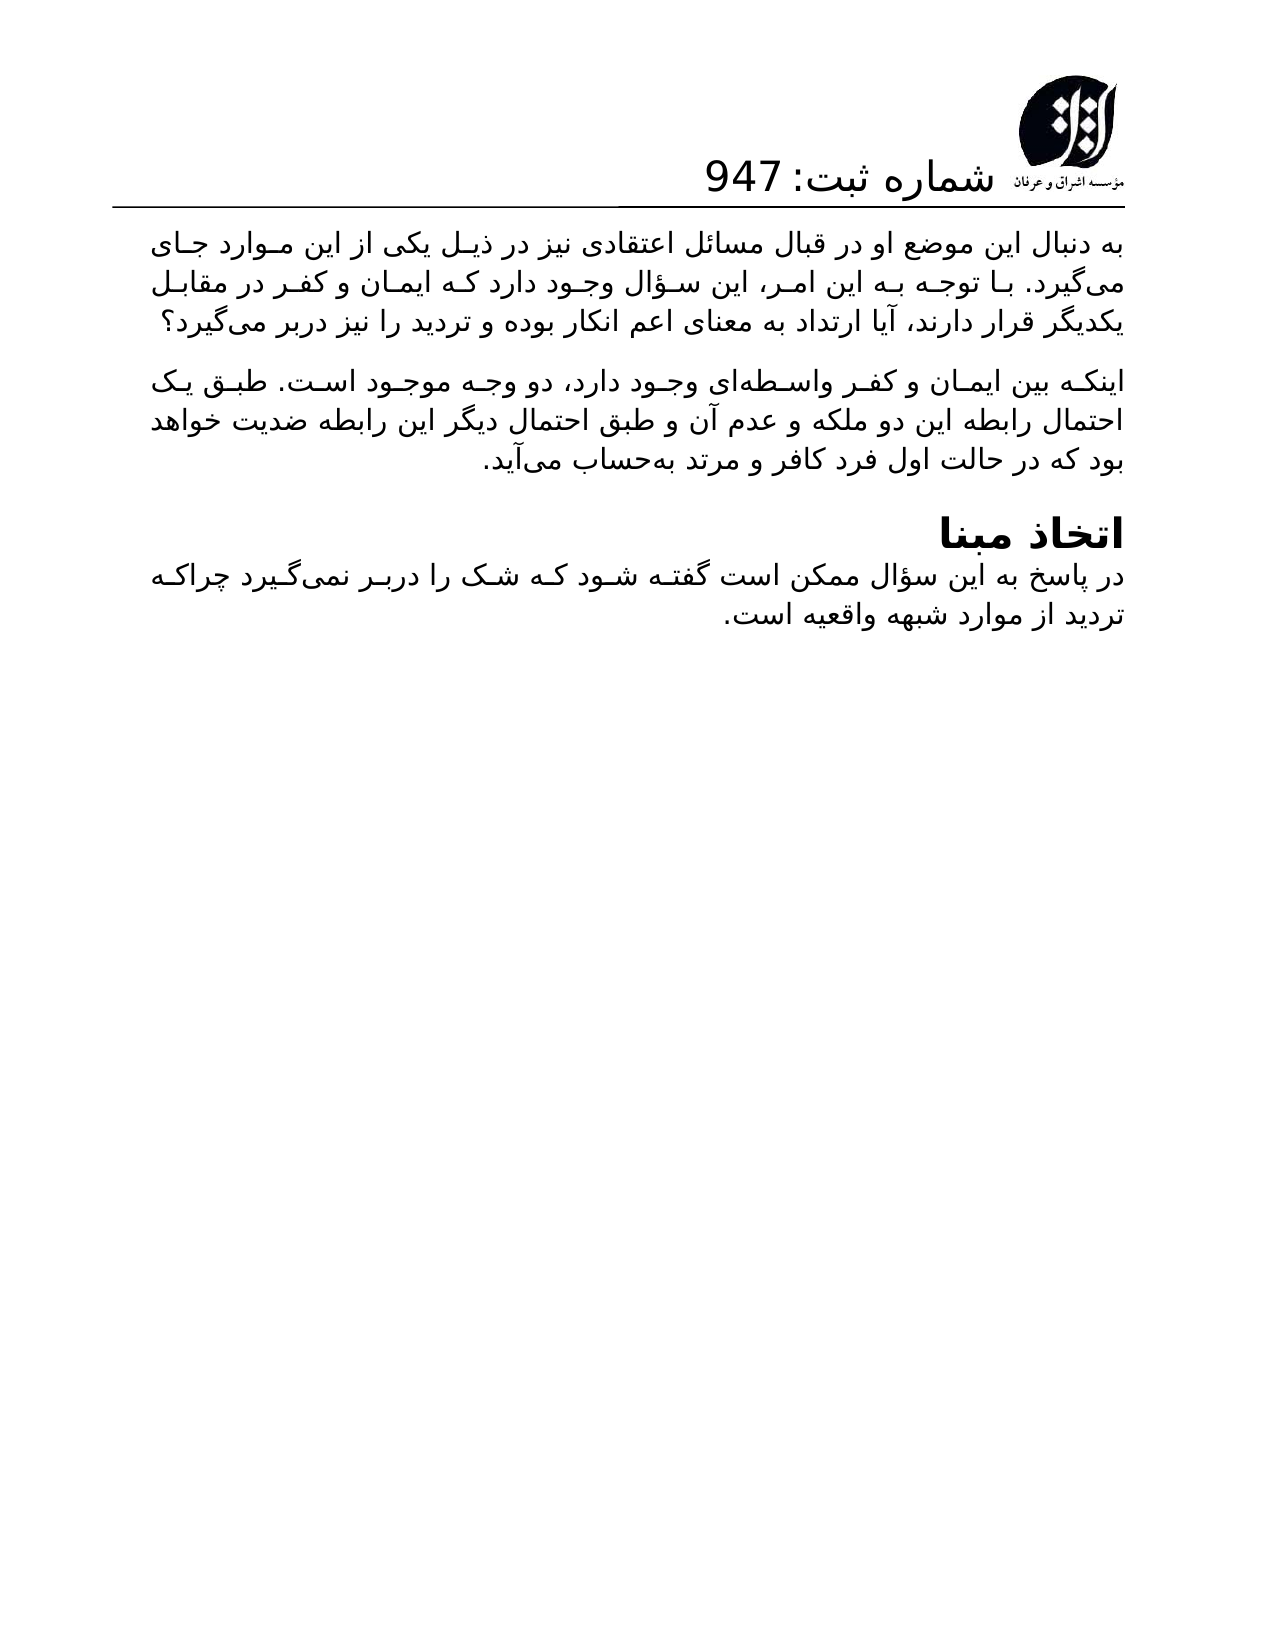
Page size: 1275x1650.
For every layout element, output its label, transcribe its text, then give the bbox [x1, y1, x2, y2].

picture [1010, 75, 1125, 192]
text به دنبال این موضع او در قبال مسائل اعتقادی نیز در ذیل یکی از این موارد جای می‌گیرد. با توجه به این امر، این سؤال وجود دارد که ایمان و کفر در مقابل یکدیگر قرار دارند، آیا ارتداد به معنای اعم انکار بوده و تردید را نیز دربر می‌گیرد؟ [150, 226, 1125, 338]
subtitle اتخاذ مبنا [150, 510, 1125, 559]
text اینکه بین ایمان و کفر واسطه‌ای وجود دارد، دو وجه موجود است. طبق یک احتمال رابطه این دو ملکه و عدم آن و طبق احتمال دیگر این رابطه ضدیت خواهد بود که در حالت اول فرد کافر و مرتد به‌حساب می‌آید. [150, 364, 1125, 476]
text در پاسخ به این سؤال ممکن است گفته شود که شک را دربر نمی‌گیرد چراکه تردید از موارد شبهه واقعیه است. [150, 559, 1125, 632]
